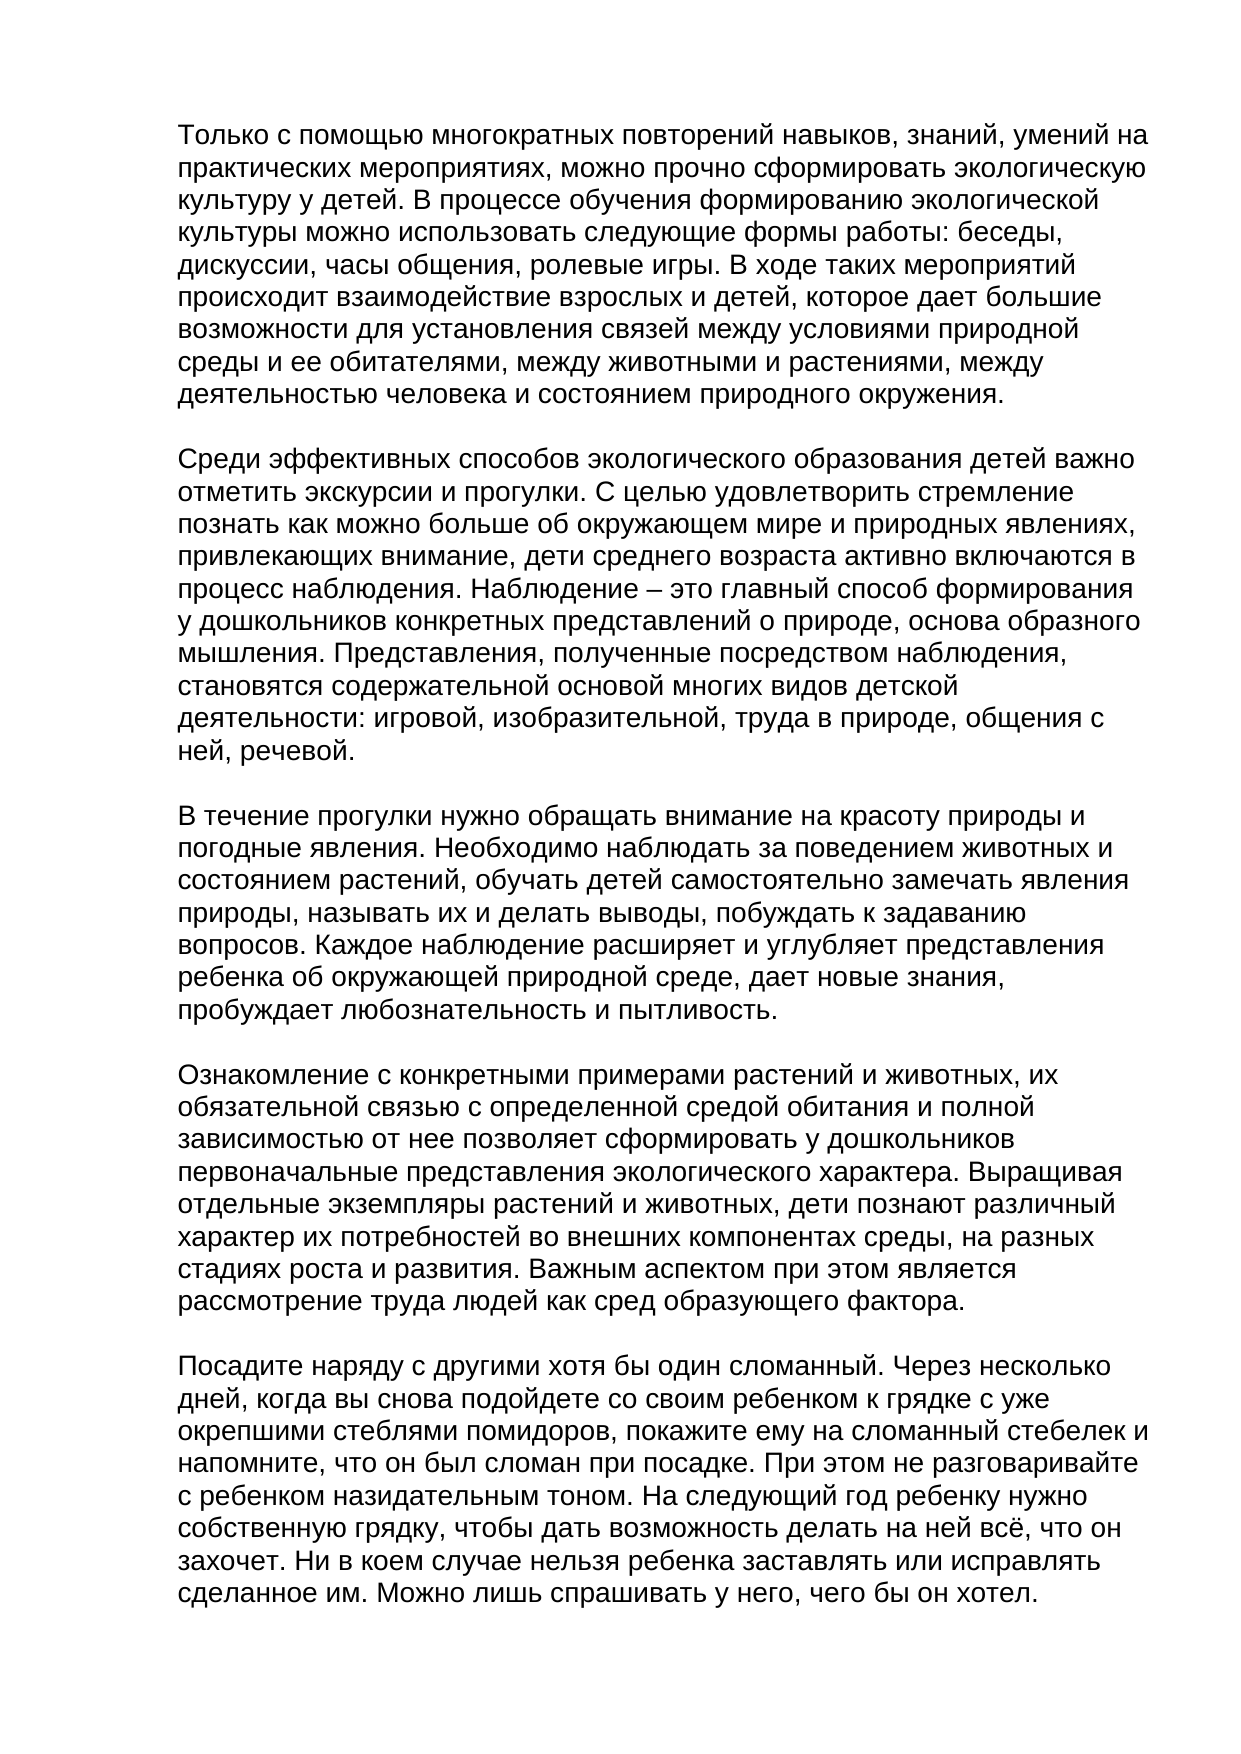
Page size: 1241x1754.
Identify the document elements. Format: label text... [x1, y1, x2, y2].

text Только с помощью многократных повторений навыков, знаний, умений на практических мероприятиях, можно прочно сформировать экологическую культуру у детей. В процессе обучения формированию экологической культуры можно использовать следующие формы работы: беседы, дискуссии, часы общения, ролевые игры. В ходе таких мероприятий происходит взаимодействие взрослых и детей, которое дает большие возможности для установления связей между условиями природной среды и ее обитателями, между животными и растениями, между деятельностью человека и состоянием природного окружения. Среди эффективных способов экологического образования детей важно отметить экскурсии и прогулки. С целью удовлетворить стремление познать как можно больше об окружающем мире и природных явлениях, привлекающих внимание, дети среднего возраста активно включаются в процесс наблюдения. Наблюдение – это главный способ формирования у дошкольников конкретных представлений о природе, основа образного мышления. Представления, полученные посредством наблюдения, становятся содержательной основой многих видов детской деятельности: игровой, изобразительной, труда в природе, общения с ней, речевой. В течение прогулки нужно обращать внимание на красоту природы и погодные явления. Необходимо наблюдать за поведением животных и состоянием растений, обучать детей самостоятельно замечать явления природы, называть их и делать выводы, побуждать к задаванию вопросов. Каждое наблюдение расширяет и углубляет представления ребенка об окружающей природной среде, дает новые знания, пробуждает любознательность и пытливость. Ознакомление с конкретными примерами растений и животных, их обязательной связью с определенной средой обитания и полной зависимостью от нее позволяет сформировать у дошкольников первоначальные представления экологического характера. Выращивая отдельные экземпляры растений и животных, дети познают различный характер их потребностей во внешних компонентах среды, на разных стадиях роста и развития. Важным аспектом при этом является рассмотрение труда людей как сред образующего фактора. Посадите наряду с другими хотя бы один сломанный. Через несколько дней, когда вы снова подойдете со своим ребенком к грядке с уже окрепшими стеблями помидоров, покажите ему на сломанный стебелек и напомните, что он был сломан при посадке. При этом не разговаривайте с ребенком назидательным тоном. На следующий год ребенку нужно собственную грядку, чтобы дать возможность делать на ней всё, что он захочет. Ни в коем случае нельзя ребенка заставлять или исправлять сделанное им. Можно лишь спрашивать у него, чего бы он хотел. [177, 118, 1152, 1608]
